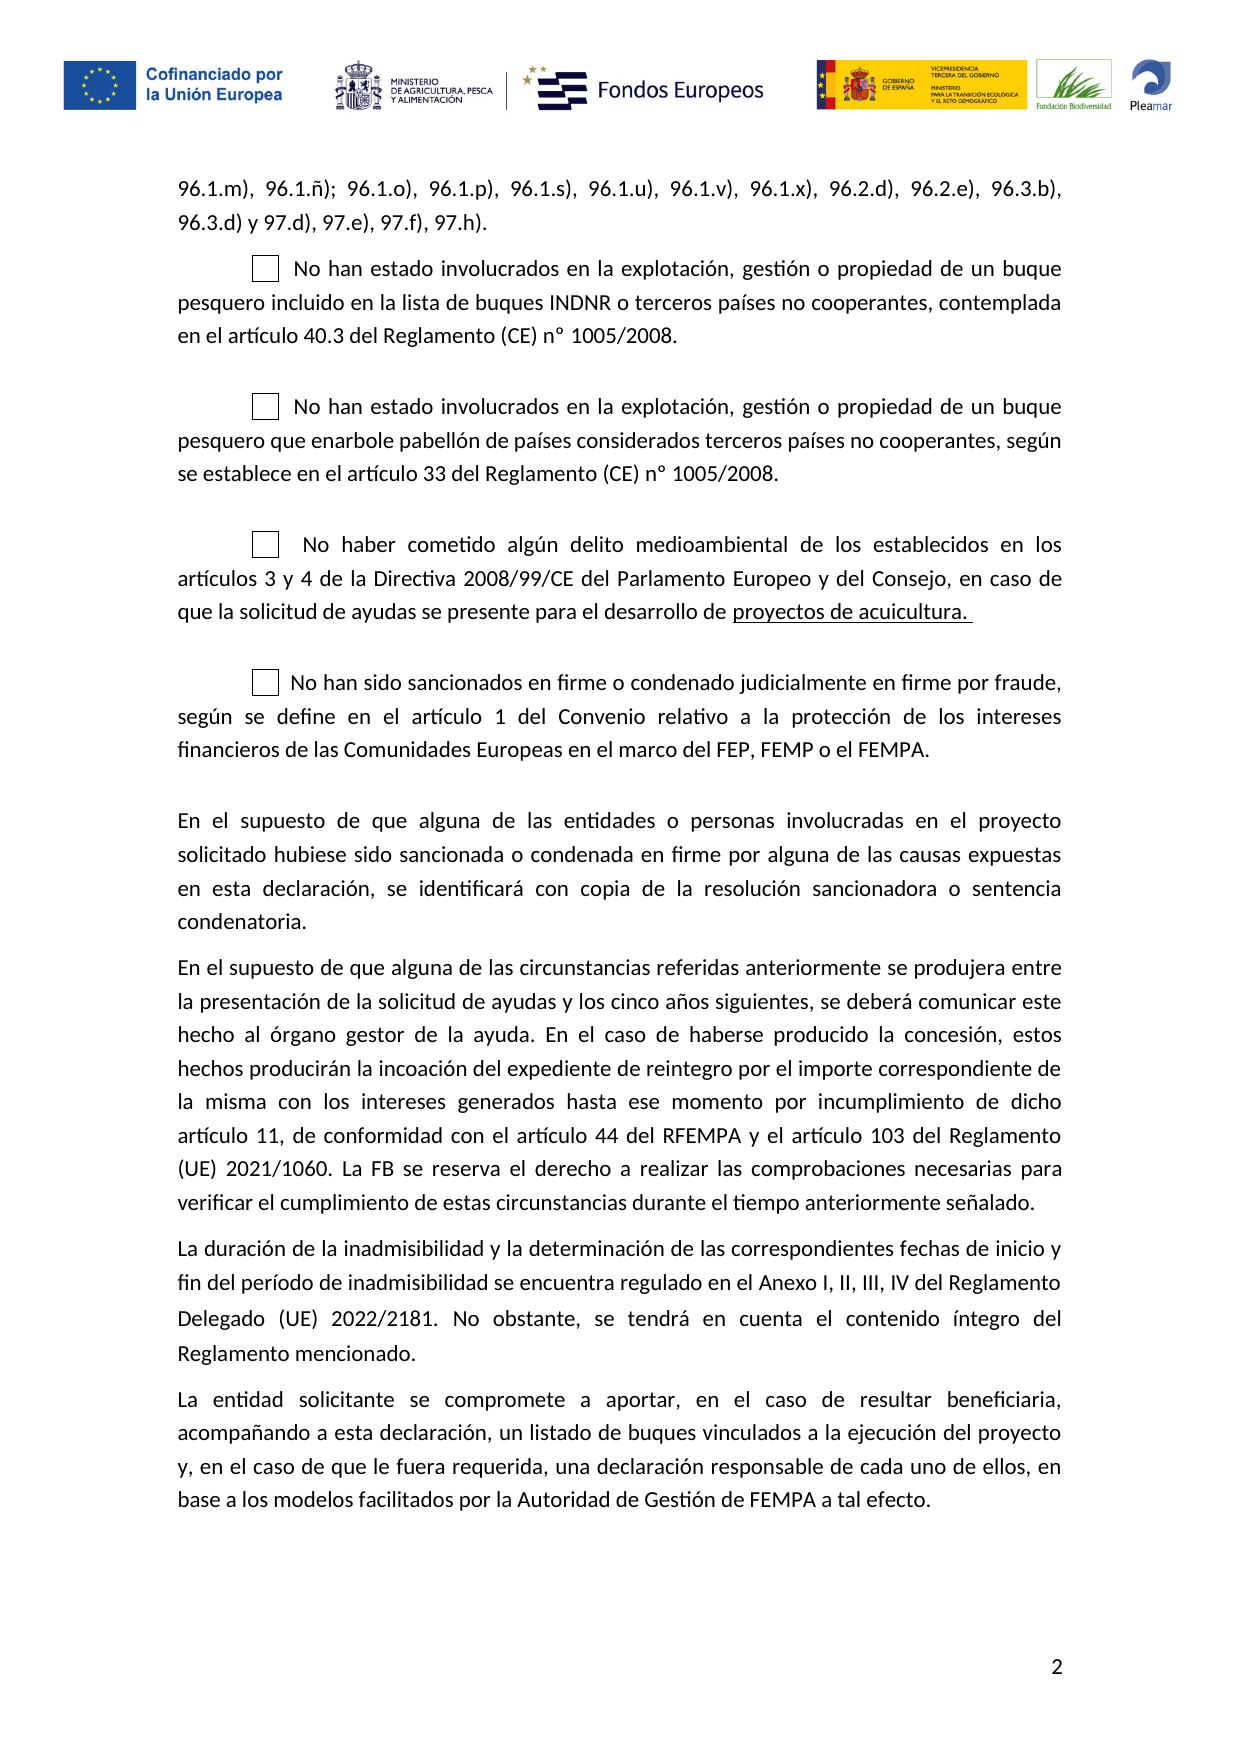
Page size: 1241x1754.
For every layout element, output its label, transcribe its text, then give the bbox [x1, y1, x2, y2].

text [177, 174, 1064, 236]
picture [44, 44, 1198, 124]
text No han estado involucrados en la explotación, gestión o propiedad de un buque pesquero que enarbole pabellón de países considerados terceros países no cooperantes, según se establece en el artículo 33 del Reglamento (CE) nº 1005/2008. [177, 392, 1064, 487]
text No han estado involucrados en la explotación, gestión o propiedad de un buque pesquero incluido en la lista de buques INDNR o terceros países no cooperantes, contemplada en el artículo 40.3 del Reglamento (CE) nº 1005/2008. [177, 254, 1064, 349]
text En el supuesto de que alguna de las circunstancias referidas anteriormente se produjera entre la presentación de la solicitud de ayudas y los cinco años siguientes, se deberá comunicar este hecho al órgano gestor de la ayuda. En el caso de haberse producido la concesión, estos hechos producirán la incoación del expediente de reintegro por el importe correspondiente de la misma con los intereses generados hasta ese momento por incumplimiento de dicho artículo 11, de conformidad con el artículo 44 del RFEMPA y el artículo 103 del Reglamento (UE) 2021/1060. La FB se reserva el derecho a realizar las comprobaciones necesarias para verificar el cumplimiento de estas circunstancias durante el tiempo anteriormente señalado. [177, 953, 1064, 1216]
text En el supuesto de que alguna de las entidades o personas involucradas en el proyecto solicitado hubiese sido sancionada o condenada en firme por alguna de las causas expuestas en esta declaración, se identificará con copia de la resolución sancionadora o sentencia condenatoria. [177, 807, 1064, 935]
text No haber cometido algún delito medioambiental de los establecidos en los artículos 3 y 4 de la Directiva 2008/99/CE del Parlamento Europeo y del Consejo, en caso de que la solicitud de ayudas se presente para el desarrollo de proyectos de acuicultura. [177, 530, 1064, 626]
text La entidad solicitante se compromete a aportar, en el caso de resultar beneficiaria, acompañando a esta declaración, un listado de buques vinculados a la ejecución del proyecto y, en el caso de que le fuera requerida, una declaración responsable de cada uno de ellos, en base a los modelos facilitados por la Autoridad de Gestión de FEMPA a tal efecto. [177, 1385, 1064, 1513]
text La duración de la inadmisibilidad y la determinación de las correspondientes fechas de inicio y fin del período de inadmisibilidad se encuentra regulado en el Anexo I, II, III, IV del Reglamento Delegado (UE) 2022/2181. No obstante, se tendrá en cuenta el contenido íntegro del Reglamento mencionado. [177, 1234, 1064, 1367]
text No han sido sancionados en firme o condenado judicialmente en firme por fraude, según se define en el artículo 1 del Convenio relativo a la protección de los intereses financieros de las Comunidades Europeas en el marco del FEP, FEMP o el FEMPA. [177, 668, 1064, 764]
